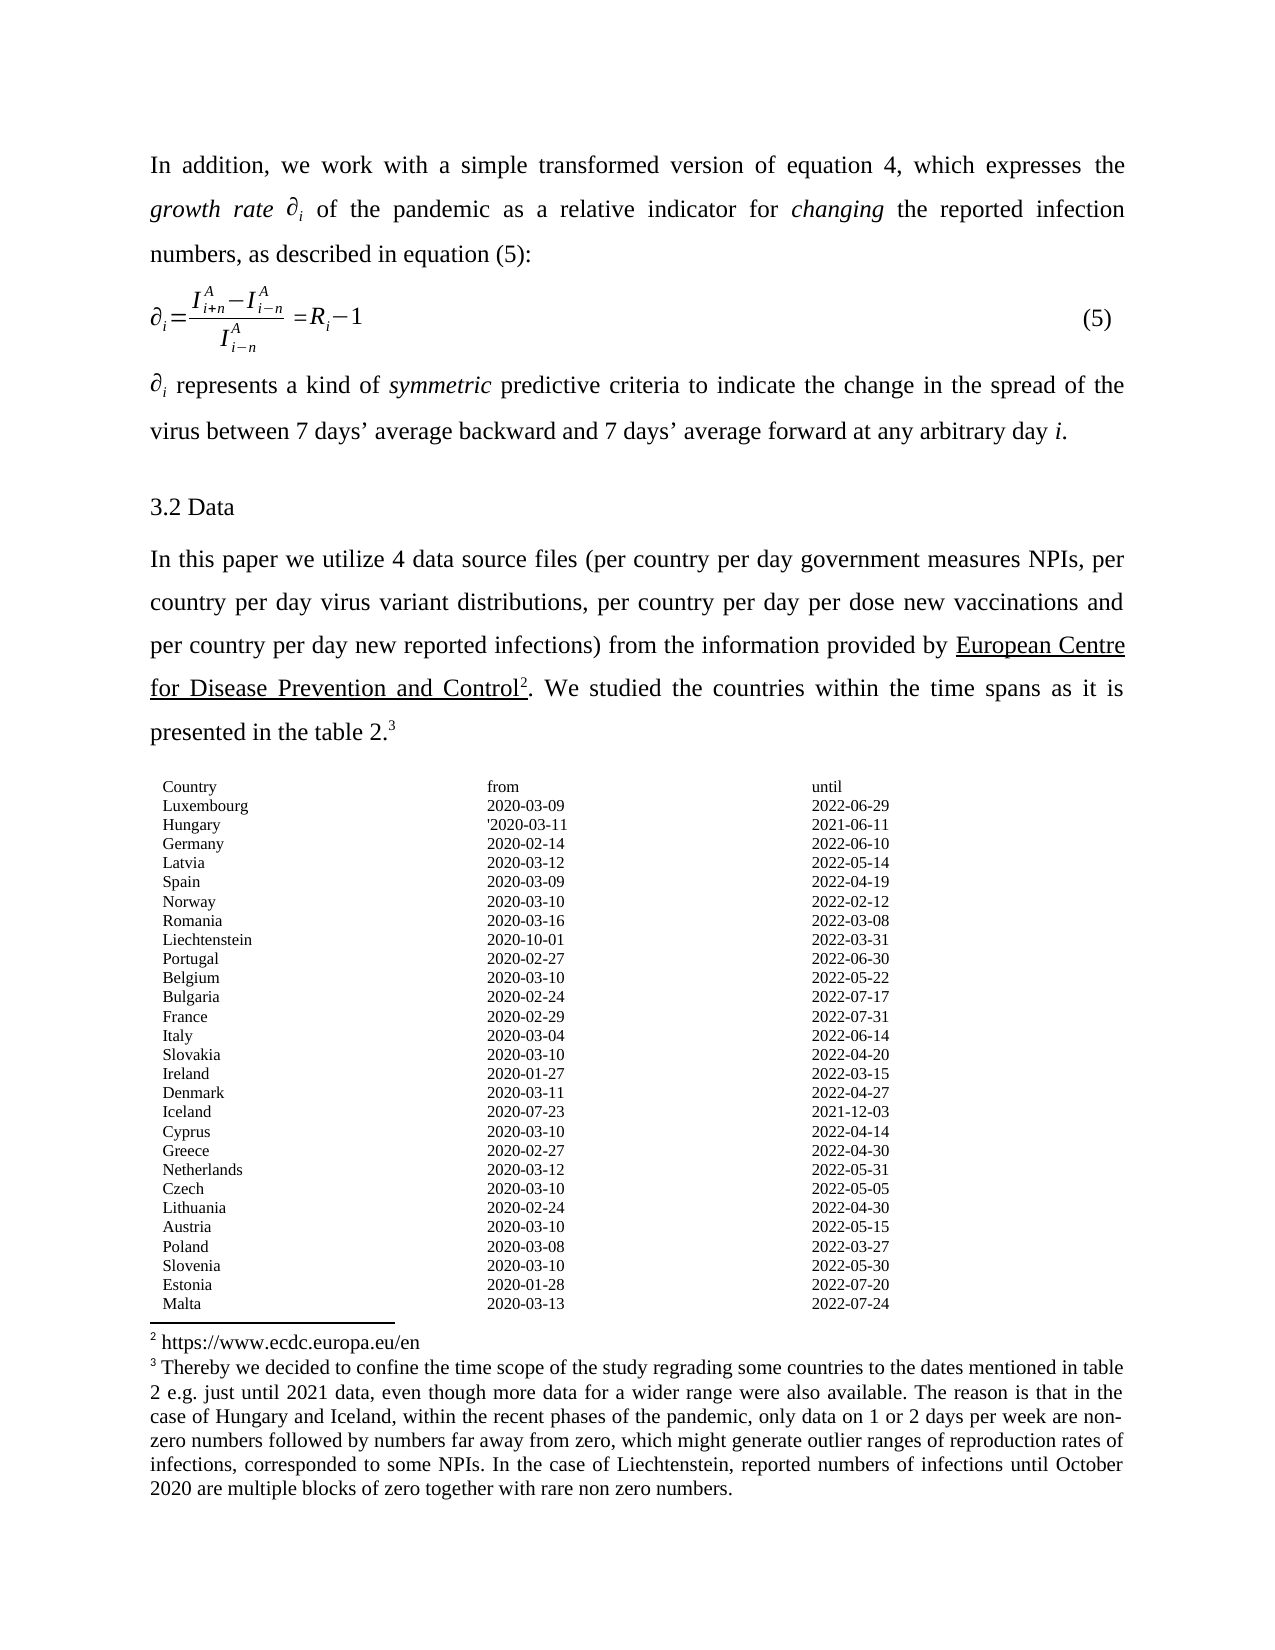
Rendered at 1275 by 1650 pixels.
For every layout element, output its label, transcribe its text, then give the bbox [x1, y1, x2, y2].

table_cell Slovenia [151, 1256, 476, 1275]
table_cell Latvia [151, 853, 476, 872]
table_cell 2022-06-29 [800, 796, 1125, 815]
table_cell Poland [151, 1236, 476, 1256]
table_cell Hungary [151, 815, 476, 834]
table_cell 2022-02-12 [800, 891, 1125, 911]
table_cell 2022-04-14 [800, 1121, 1125, 1141]
table_cell Malta [151, 1294, 476, 1313]
table_cell 2022-03-15 [800, 1064, 1125, 1083]
table_cell 2022-07-20 [800, 1275, 1125, 1294]
table_cell 2020-03-08 [476, 1236, 800, 1256]
table_cell 2020-03-10 [476, 968, 800, 987]
table_cell France [151, 1006, 476, 1026]
table_cell 2022-07-17 [800, 987, 1125, 1006]
table_cell Portugal [151, 949, 476, 968]
table_cell Liechtenstein [151, 930, 476, 949]
table_cell Slovakia [151, 1045, 476, 1064]
table_header from [476, 776, 800, 796]
table_cell 2020-03-09 [476, 872, 800, 891]
table_cell 2022-04-20 [800, 1045, 1125, 1064]
text represents a kind of symmetric predictive criteria to indicate the change in the spread of the virus between 7 days’ average backward and 7 days’ average forward at any arbitrary day i. [150, 370, 1125, 444]
table_cell 2020-02-24 [476, 987, 800, 1006]
table_cell 2022-07-31 [800, 1006, 1125, 1026]
table_cell 2022-07-24 [800, 1294, 1125, 1313]
table_cell 2020-03-16 [476, 911, 800, 930]
table_cell 2020-03-10 [476, 891, 800, 911]
text = (5) [150, 282, 1125, 355]
table_cell Italy [151, 1026, 476, 1045]
table_cell 2022-03-08 [800, 911, 1125, 930]
table_cell 2020-10-01 [476, 930, 800, 949]
table_cell 2020-02-27 [476, 949, 800, 968]
table_cell 2020-03-04 [476, 1026, 800, 1045]
table_header until [800, 776, 1125, 796]
table_cell 2020-03-12 [476, 853, 800, 872]
table_cell 2020-07-23 [476, 1102, 800, 1121]
table_cell 2022-06-10 [800, 834, 1125, 853]
table_cell 2020-02-27 [476, 1141, 800, 1160]
table_cell Ireland [151, 1064, 476, 1083]
table_cell Greece [151, 1141, 476, 1160]
table_cell 2022-03-27 [800, 1236, 1125, 1256]
table_cell 2020-02-29 [476, 1006, 800, 1026]
table_cell 2022-05-30 [800, 1256, 1125, 1275]
table_cell 2020-02-14 [476, 834, 800, 853]
table_header Country [151, 776, 476, 796]
table_cell Estonia [151, 1275, 476, 1294]
table_cell 2020-01-28 [476, 1275, 800, 1294]
table_cell Belgium [151, 968, 476, 987]
text In this paper we utilize 4 data source files (per country per day government measures NPIs, per country per day virus variant distributions, per country per day per dose new vaccinations and per country per day new reported infections) from the information provided by European Centre for Disease Prevention and Control. We studied the countries within the time spans as it is presented in the table 2. [150, 544, 1125, 745]
table_cell 2020-03-10 [476, 1256, 800, 1275]
table_cell 2020-03-11 [476, 1083, 800, 1102]
table_cell 2022-05-22 [800, 968, 1125, 987]
table_cell Iceland [151, 1102, 476, 1121]
table_cell Lithuania [151, 1198, 476, 1217]
table_cell 2022-05-31 [800, 1160, 1125, 1179]
table_cell Denmark [151, 1083, 476, 1102]
table_cell Norway [151, 891, 476, 911]
table_cell Czech [151, 1179, 476, 1198]
table_cell 2020-03-10 [476, 1121, 800, 1141]
table_cell Romania [151, 911, 476, 930]
table_cell 2020-03-10 [476, 1045, 800, 1064]
table_cell Germany [151, 834, 476, 853]
table_cell 2020-03-12 [476, 1160, 800, 1179]
table_cell '2020-03-11 [476, 815, 800, 834]
table_cell Cyprus [151, 1121, 476, 1141]
table_cell 2021-12-03 [800, 1102, 1125, 1121]
table_cell Bulgaria [151, 987, 476, 1006]
table_cell 2020-01-27 [476, 1064, 800, 1083]
table_cell 2022-06-30 [800, 949, 1125, 968]
text In addition, we work with a simple transformed version of equation 4, which expresses the growth rate of the pandemic as a relative indicator for changing the reported infection numbers, as described in equation (5): [150, 150, 1125, 268]
table_cell 2021-06-11 [800, 815, 1125, 834]
table_cell 2022-05-15 [800, 1217, 1125, 1236]
table_cell 2022-04-30 [800, 1141, 1125, 1160]
table_cell 2022-03-31 [800, 930, 1125, 949]
table_cell 2022-04-19 [800, 872, 1125, 891]
table_cell Austria [151, 1217, 476, 1236]
table_cell 2022-04-30 [800, 1198, 1125, 1217]
table_cell 2020-03-13 [476, 1294, 800, 1313]
subtitle 3.2 Data [150, 492, 1125, 521]
table_cell Luxembourg [151, 796, 476, 815]
table_cell 2022-04-27 [800, 1083, 1125, 1102]
table_cell 2020-02-24 [476, 1198, 800, 1217]
table_cell 2020-03-09 [476, 796, 800, 815]
table_cell Netherlands [151, 1160, 476, 1179]
table_cell 2020-03-10 [476, 1179, 800, 1198]
table_cell Spain [151, 872, 476, 891]
table_cell 2020-03-10 [476, 1217, 800, 1236]
table_cell 2022-05-05 [800, 1179, 1125, 1198]
table_cell 2022-06-14 [800, 1026, 1125, 1045]
table_cell 2022-05-14 [800, 853, 1125, 872]
